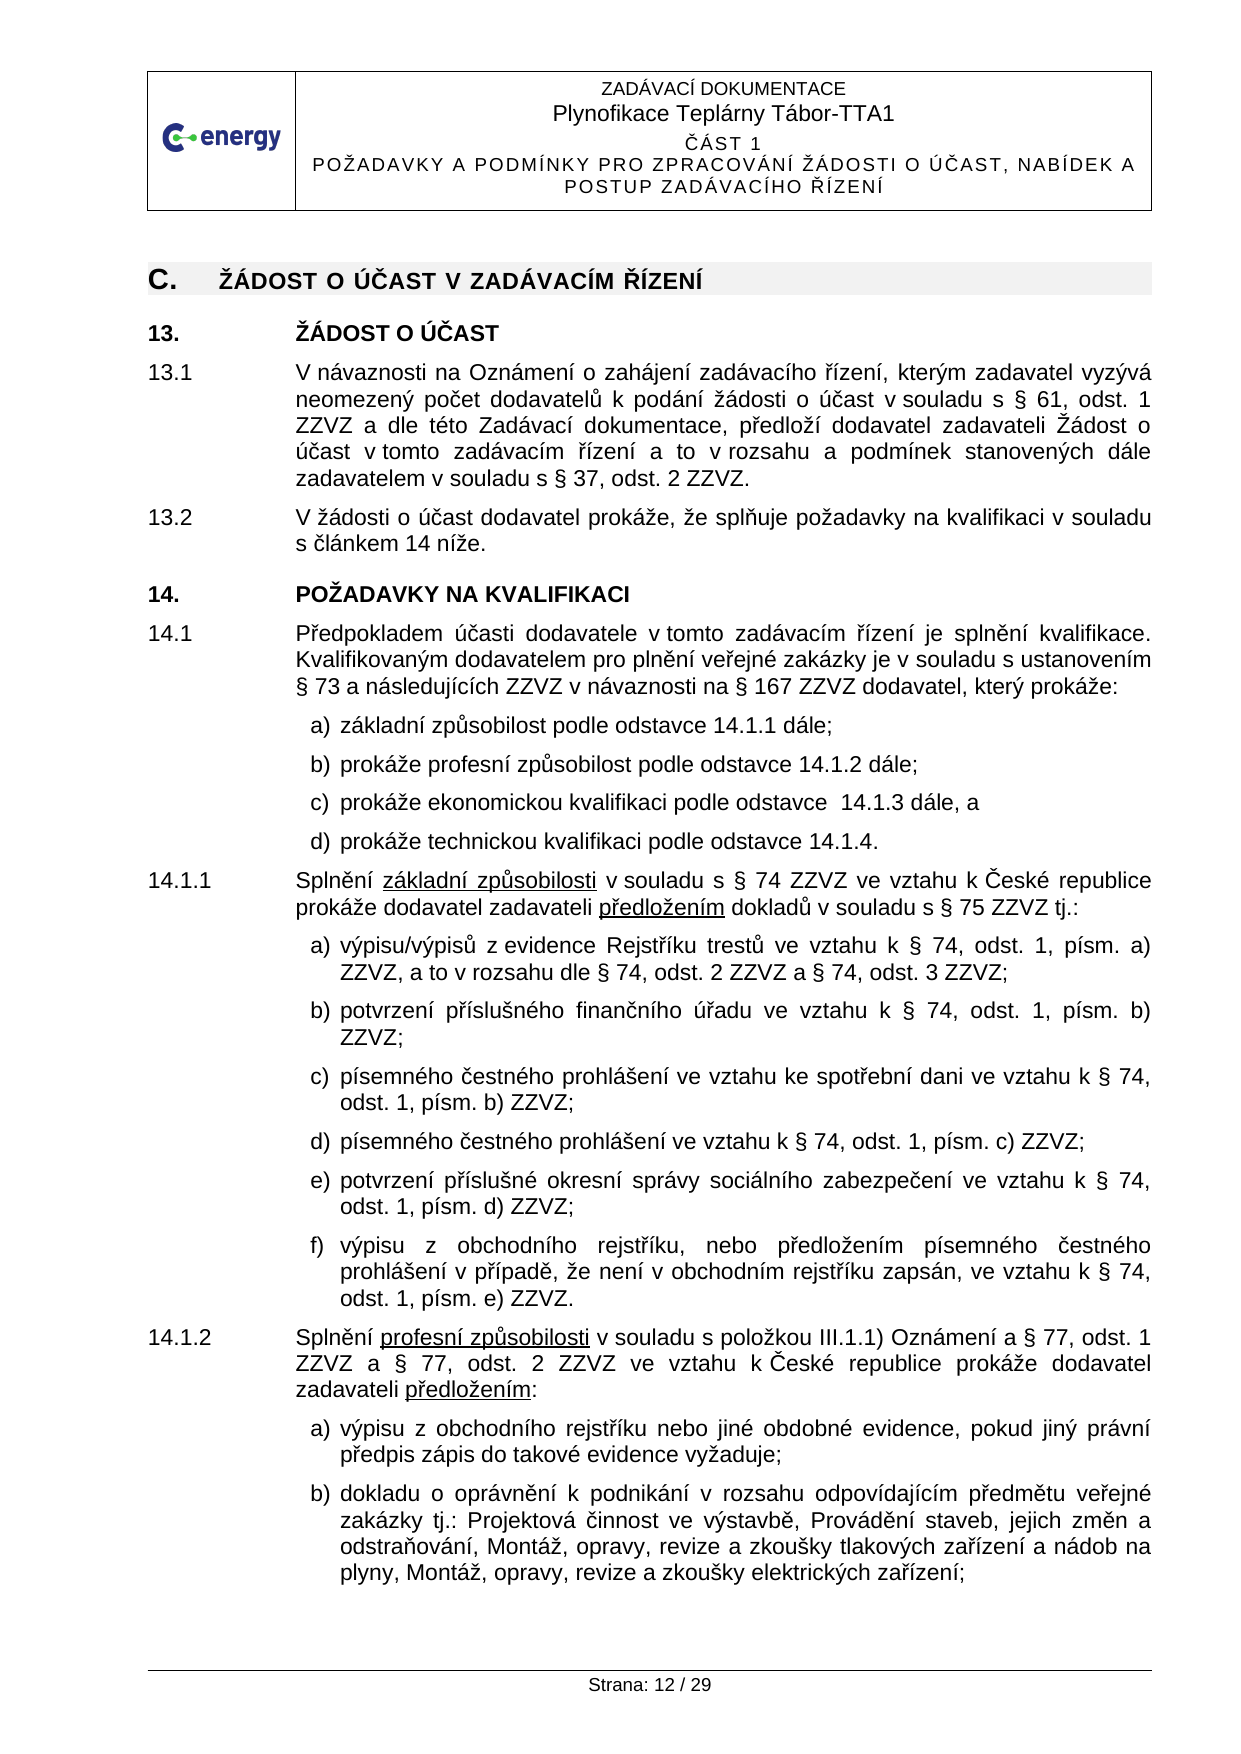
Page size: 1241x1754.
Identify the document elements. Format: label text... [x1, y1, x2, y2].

subtitle písemného čestného prohlášení ve vztahu ke spotřební dani ve vztahu k § 74, odst. 1, písm. b) ZZVZ; [310, 1063, 1152, 1115]
subtitle písemného čestného prohlášení ve vztahu k § 74, odst. 1, písm. c) ZZVZ; [310, 1128, 1152, 1154]
subtitle výpisu/výpisů z evidence Rejstříku trestů ve vztahu k § 74, odst. 1, písm. a) ZZVZ, a to v rozsahu dle § 74, odst. 2 ZZVZ a § 74, odst. 3 ZZVZ; [310, 932, 1152, 985]
subtitle Předpokladem účasti dodavatele v tomto zadávacím řízení je splnění kvalifikace. Kvalifikovaným dodavatelem pro plnění veřejné zakázky je v souladu s ustanovením § 73 a následujících ZZVZ v návaznosti na § 167 ZZVZ dodavatel, který prokáže: [148, 620, 1152, 699]
subtitle potvrzení příslušného finančního úřadu ve vztahu k § 74, odst. 1, písm. b) ZZVZ; [310, 997, 1152, 1050]
subtitle prokáže profesní způsobilost podle odstavce 14.1.2 dále; [310, 751, 1152, 777]
subtitle požadavky na kvalifikaci [148, 581, 1152, 608]
subtitle Splnění základní způsobilosti v souladu s § 74 ZZVZ ve vztahu k České republice prokáže dodavatel zadavateli předložením dokladů v souladu s § 75 ZZVZ tj.: [148, 867, 1152, 920]
picture [162, 123, 281, 152]
subtitle žádost o účast [148, 320, 1152, 347]
subtitle výpisu z obchodního rejstříku, nebo předložením písemného čestného prohlášení v případě, že není v obchodním rejstříku zapsán, ve vztahu k § 74, odst. 1, písm. e) ZZVZ. [310, 1232, 1152, 1311]
subtitle základní způsobilost podle odstavce 14.1.1 dále; [310, 712, 1152, 738]
subtitle Splnění profesní způsobilosti v souladu s položkou III.1.1) Oznámení a § 77, odst. 1 ZZVZ a § 77, odst. 2 ZZVZ ve vztahu k České republice prokáže dodavatel zadavateli předložením: [148, 1323, 1152, 1403]
subtitle prokáže technickou kvalifikaci podle odstavce 14.1.4. [310, 828, 1152, 854]
subtitle V návaznosti na Oznámení o zahájení zadávacího řízení, kterým zadavatel vyzývá neomezený počet dodavatelů k podání žádosti o účast v souladu s § 61, odst. 1 ZZVZ a dle této Zadávací dokumentace, předloží dodavatel zadavateli Žádost o účast v tomto zadávacím řízení a to v rozsahu a podmínek stanovených dále zadavatelem v souladu s § 37, odst. 2 ZZVZ. [148, 359, 1152, 491]
subtitle výpisu z obchodního rejstříku nebo jiné obdobné evidence, pokud jiný právní předpis zápis do takové evidence vyžaduje; [310, 1415, 1152, 1468]
subtitle potvrzení příslušné okresní správy sociálního zabezpečení ve vztahu k § 74, odst. 1, písm. d) ZZVZ; [310, 1167, 1152, 1219]
subtitle prokáže ekonomickou kvalifikaci podle odstavce 14.1.3 dále, a [310, 789, 1152, 816]
subtitle V žádosti o účast dodavatel prokáže, že splňuje požadavky na kvalifikaci v souladu s článkem 14 níže. [148, 503, 1152, 556]
subtitle dokladu o oprávnění k podnikání v rozsahu odpovídajícím předmětu veřejné zakázky tj.: Projektová činnost ve výstavbě, Provádění staveb, jejich změn a odstraňování, Montáž, opravy, revize a zkoušky tlakových zařízení a nádob na plyny, Montáž, opravy, revize a zkoušky elektrických zařízení; [310, 1480, 1152, 1586]
subtitle C. žádost o účast v zadávacím řízení [148, 262, 1152, 295]
